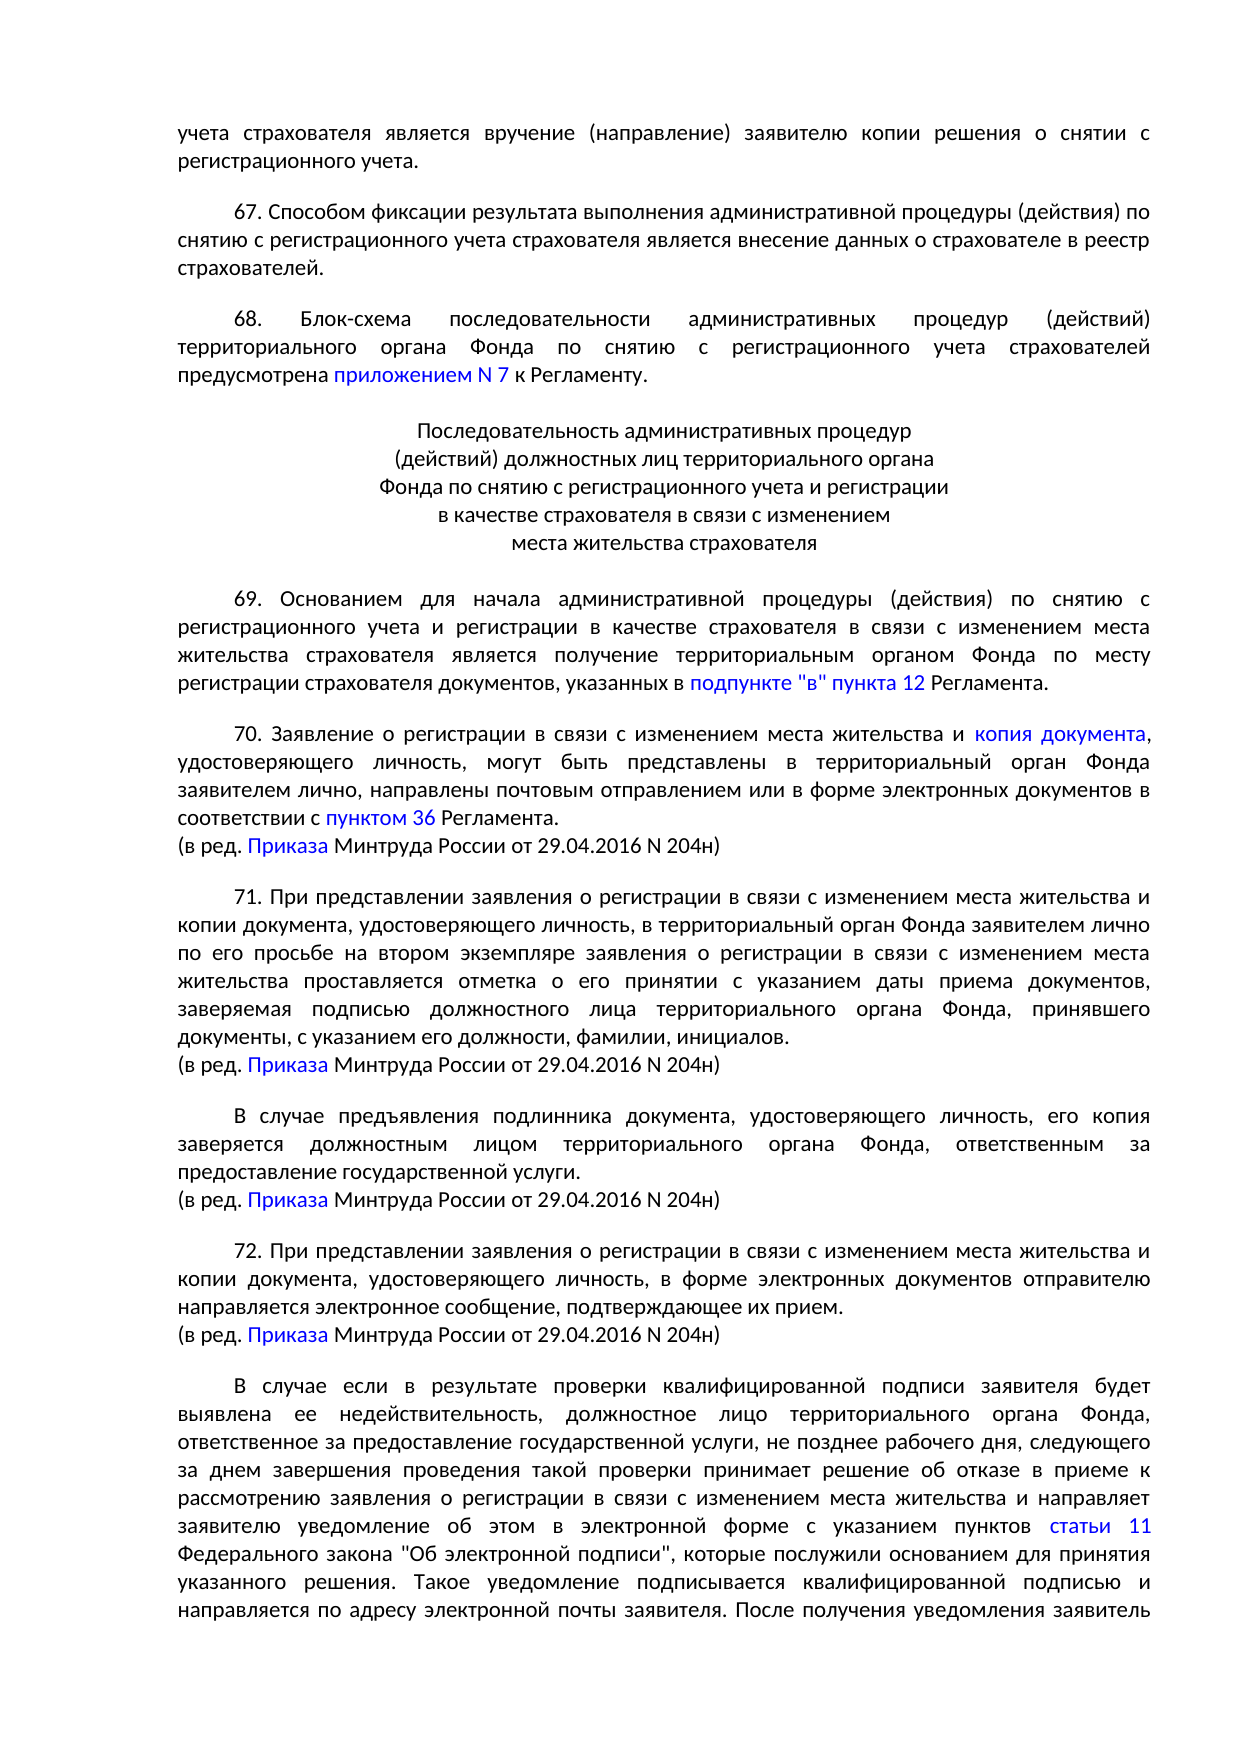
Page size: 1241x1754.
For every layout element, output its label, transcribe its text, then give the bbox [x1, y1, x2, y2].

text В случае предъявления подлинника документа, удостоверяющего личность, его копия заверяется должностным лицом территориального органа Фонда, ответственным за предоставление государственной услуги. [177, 1101, 1152, 1185]
text (в ред. Приказа Минтруда России от 29.04.2016 N 204н) [177, 1050, 1152, 1078]
text (в ред. Приказа Минтруда России от 29.04.2016 N 204н) [177, 1320, 1152, 1348]
text Последовательность административных процедур [177, 416, 1152, 444]
text 72. При представлении заявления о регистрации в связи с изменением места жительства и копии документа, удостоверяющего личность, в форме электронных документов отправителю направляется электронное сообщение, подтверждающее их прием. [177, 1236, 1152, 1320]
text в качестве страхователя в связи с изменением [177, 500, 1152, 528]
text Фонда по снятию с регистрационного учета и регистрации [177, 472, 1152, 500]
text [177, 118, 1152, 174]
text 69. Основанием для начала административной процедуры (действия) по снятию с регистрационного учета и регистрации в качестве страхователя в связи с изменением места жительства страхователя является получение территориальным органом Фонда по месту регистрации страхователя документов, указанных в подпункте "в" пункта 12 Регламента. [177, 584, 1152, 696]
text (действий) должностных лиц территориального органа [177, 444, 1152, 472]
text 71. При представлении заявления о регистрации в связи с изменением места жительства и копии документа, удостоверяющего личность, в территориальный орган Фонда заявителем лично по его просьбе на втором экземпляре заявления о регистрации в связи с изменением места жительства проставляется отметка о его принятии с указанием даты приема документов, заверяемая подписью должностного лица территориального органа Фонда, принявшего документы, с указанием его должности, фамилии, инициалов. [177, 882, 1152, 1050]
text места жительства страхователя [177, 528, 1152, 556]
text (в ред. Приказа Минтруда России от 29.04.2016 N 204н) [177, 831, 1152, 859]
text 67. Способом фиксации результата выполнения административной процедуры (действия) по снятию с регистрационного учета страхователя является внесение данных о страхователе в реестр страхователей. [177, 197, 1152, 281]
text (в ред. Приказа Минтруда России от 29.04.2016 N 204н) [177, 1185, 1152, 1213]
text 68. Блок-схема последовательности административных процедур (действий) территориального органа Фонда по снятию с регистрационного учета страхователей предусмотрена приложением N 7 к Регламенту. [177, 304, 1152, 388]
text 70. Заявление о регистрации в связи с изменением места жительства и копия документа, удостоверяющего личность, могут быть представлены в территориальный орган Фонда заявителем лично, направлены почтовым отправлением или в форме электронных документов в соответствии с пунктом 36 Регламента. [177, 719, 1152, 831]
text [177, 1371, 1152, 1623]
